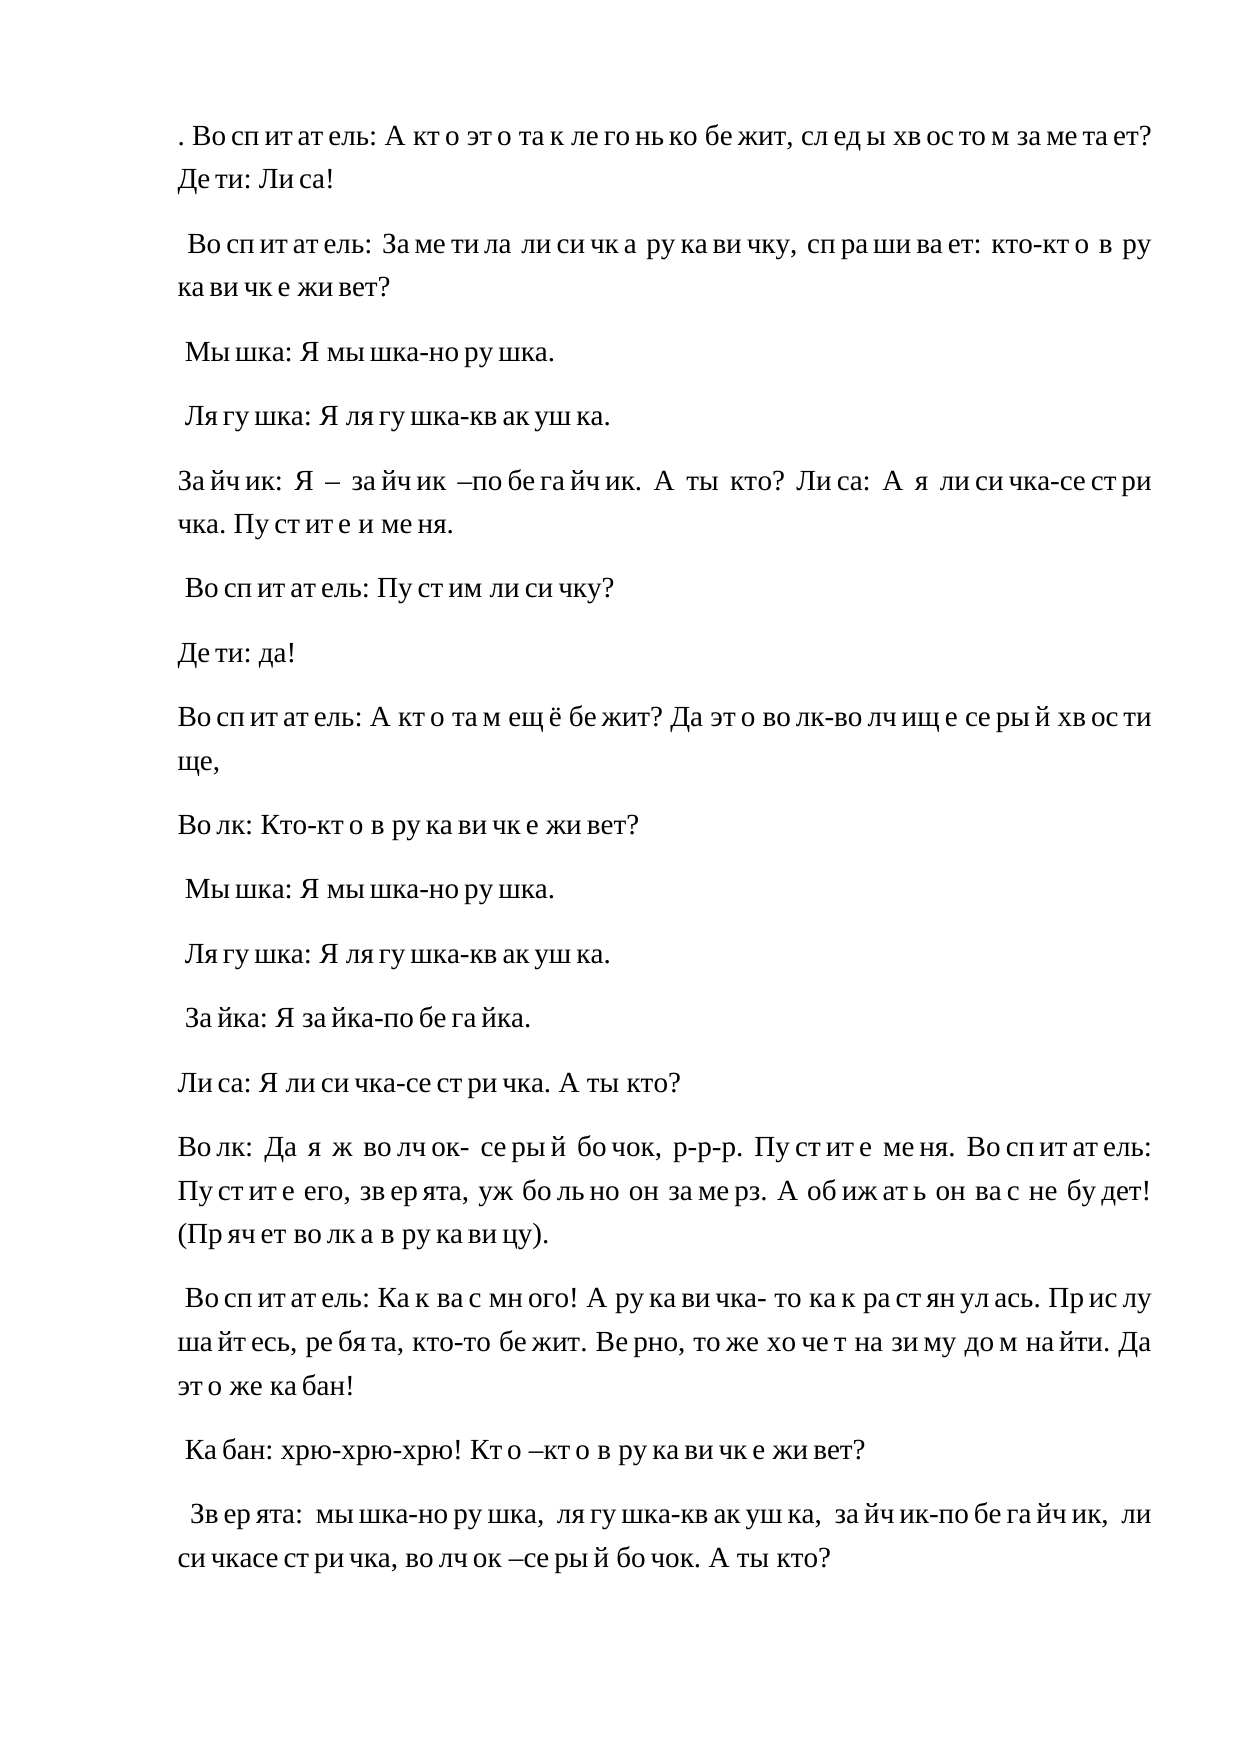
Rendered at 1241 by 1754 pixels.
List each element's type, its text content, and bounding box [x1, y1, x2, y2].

text Де ти: да! [177, 635, 1152, 668]
text Во лк: Кто-кт о в ру ка ви чк е жи вет? [177, 807, 1152, 841]
text За йч ик: Я – за йч ик –по бе га йч ик. А ты кто? Ли са: А я ли си чка-се ст ри чка. Пу ст ит е и ме ня. [177, 463, 1152, 540]
text Во сп ит ат ель: А кт о та м ещ ё бе жит? Да эт о во лк-во лч ищ е се ры й хв ос ти ще, [177, 699, 1152, 776]
text Ка бан: хрю-хрю-хрю! Кт о –кт о в ру ка ви чк е жи вет? [177, 1432, 1152, 1466]
text Мы шка: Я мы шка-но ру шка. [177, 334, 1152, 367]
text Во сп ит ат ель: Ка к ва с мн ого! А ру ка ви чка- то ка к ра ст ян ул ась. Пр ис лу ша йт есь, ре бя та, кто-то бе жит. Ве рно, то же хо че т на зи му до м на йти. Да эт о же ка бан! [177, 1281, 1152, 1401]
text Мы шка: Я мы шка-но ру шка. [177, 872, 1152, 905]
text Во сп ит ат ель: За ме ти ла ли си чк а ру ка ви чку, сп ра ши ва ет: кто-кт о в ру ка ви чк е жи вет? [177, 226, 1152, 303]
text Во лк: Да я ж во лч ок- се ры й бо чок, р-р-р. Пу ст ит е ме ня. Во сп ит ат ель: Пу ст ит е его, зв ер ята, уж бо ль но он за ме рз. А об иж ат ь он ва с не бу дет! (Пр яч ет во лк а в ру ка ви цу). [177, 1129, 1152, 1250]
text Во сп ит ат ель: Пу ст им ли си чку? [177, 571, 1152, 604]
text Ля гу шка: Я ля гу шка-кв ак уш ка. [177, 398, 1152, 432]
text Ли са: Я ли си чка-се ст ри чка. А ты кто? [177, 1065, 1152, 1098]
text Зв ер ята: мы шка-но ру шка, ля гу шка-кв ак уш ка, за йч ик-по бе га йч ик, ли си чкасе ст ри чка, во лч ок –се ры й бо чок. А ты кто? [177, 1496, 1152, 1573]
text За йка: Я за йка-по бе га йка. [177, 1000, 1152, 1034]
text Ля гу шка: Я ля гу шка-кв ак уш ка. [177, 936, 1152, 969]
text . Во сп ит ат ель: А кт о эт о та к ле го нь ко бе жит, сл ед ы хв ос то м за ме та ет? Де ти: Ли са! [177, 118, 1152, 195]
